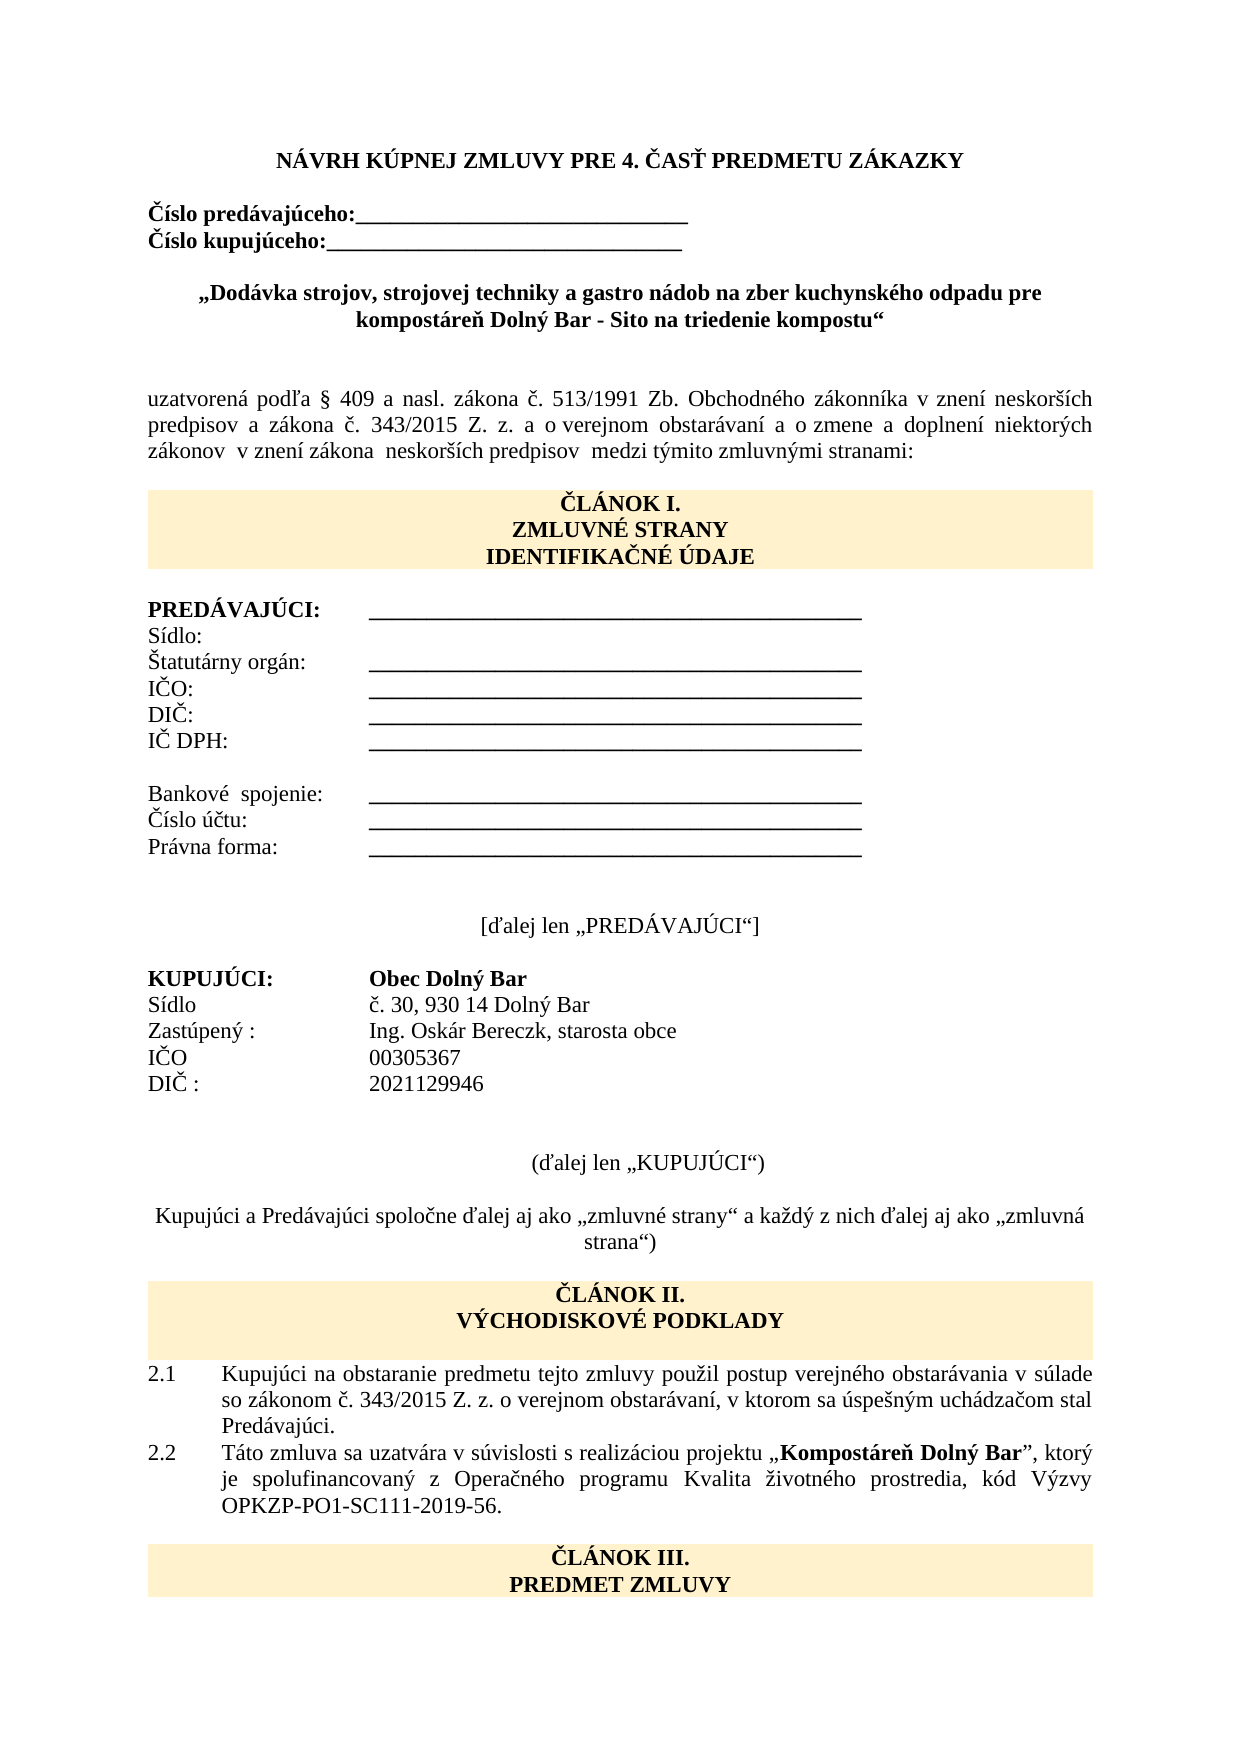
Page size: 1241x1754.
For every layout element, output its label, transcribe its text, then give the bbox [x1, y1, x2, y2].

text DIČ : 2021129946 [148, 1070, 1126, 1096]
text KUPUJÚCI: Obec Dolný Bar [148, 964, 908, 991]
text Sídlo č. 30, 930 14 Dolný Bar [148, 991, 1093, 1017]
text ČLÁNOK II. [148, 1281, 1093, 1307]
text NÁVRH KÚPNEJ ZMLUVY pre 4. časť predmetu zákazky [148, 148, 1093, 174]
text ČLÁNOK III. [148, 1544, 1093, 1571]
text Kupujúci a Predávajúci spoločne ďalej aj ako „zmluvné strany“ a každý z nich ďalej aj ako „zmluvná strana“) [148, 1202, 1093, 1254]
text Zastúpený : Ing. Oskár Bereczk, starosta obce [148, 1017, 1093, 1044]
list Táto zmluva sa uzatvára v súvislosti s realizáciou projektu „Kompostáreň Dolný Bar”, ktorý je spolufinancovaný z Operačného programu Kvalita životného prostredia, kód Výzvy OPKZP-PO1-SC111-2019-56. [148, 1439, 1093, 1518]
text (ďalej len „KUPUJÚCI“) [148, 1149, 1093, 1175]
text ZMLUVNÉ STRANY [148, 517, 1093, 543]
text PREDMET ZMLUVY [148, 1571, 1093, 1597]
text Sídlo: [148, 622, 1093, 648]
text Číslo účtu: ___________________________________________ [148, 806, 1093, 833]
text uzatvorená podľa § 409 a nasl. zákona č. 513/1991 Zb. Obchodného zákonníka v znení neskorších predpisov a zákona č. 343/2015 Z. z. a o verejnom obstarávaní a o zmene a doplnení niektorých zákonov v znení zákona neskorších predpisov medzi týmito zmluvnými stranami: [147, 385, 1093, 464]
text IČO: ___________________________________________ [148, 675, 1093, 701]
text [ďalej len „PREDÁVAJÚCI“] [148, 912, 1093, 938]
text PREDÁVAJÚCI: ___________________________________________ [148, 596, 1093, 622]
text IČO 00305367 [148, 1044, 1126, 1070]
text Číslo predávajúceho:_____________________________ [148, 200, 1093, 227]
text IDENTIFIKAČNÉ ÚDAJE [148, 543, 1093, 569]
text Právna forma: ___________________________________________ [148, 833, 1093, 859]
text IČ DPH: ___________________________________________ [148, 727, 1093, 754]
text Štatutárny orgán: ___________________________________________ [148, 648, 1093, 675]
list VÝCHODISKOVÉ PODKLADY [148, 1307, 1093, 1333]
text Bankové spojenie: ___________________________________________ [148, 780, 1093, 806]
text DIČ: ___________________________________________ [148, 701, 1093, 727]
list Kupujúci na obstaranie predmetu tejto zmluvy použil postup verejného obstarávania v súlade so zákonom č. 343/2015 Z. z. o verejnom obstarávaní, v ktorom sa úspešným uchádzačom stal Predávajúci. [148, 1360, 1093, 1439]
text „Dodávka strojov, strojovej techniky a gastro nádob na zber kuchynského odpadu pre kompostáreň Dolný Bar - Sito na triedenie kompostu“ [148, 279, 1093, 332]
text Číslo kupujúceho:_______________________________ [148, 227, 1093, 253]
text ČLÁNOK I. [148, 490, 1093, 517]
